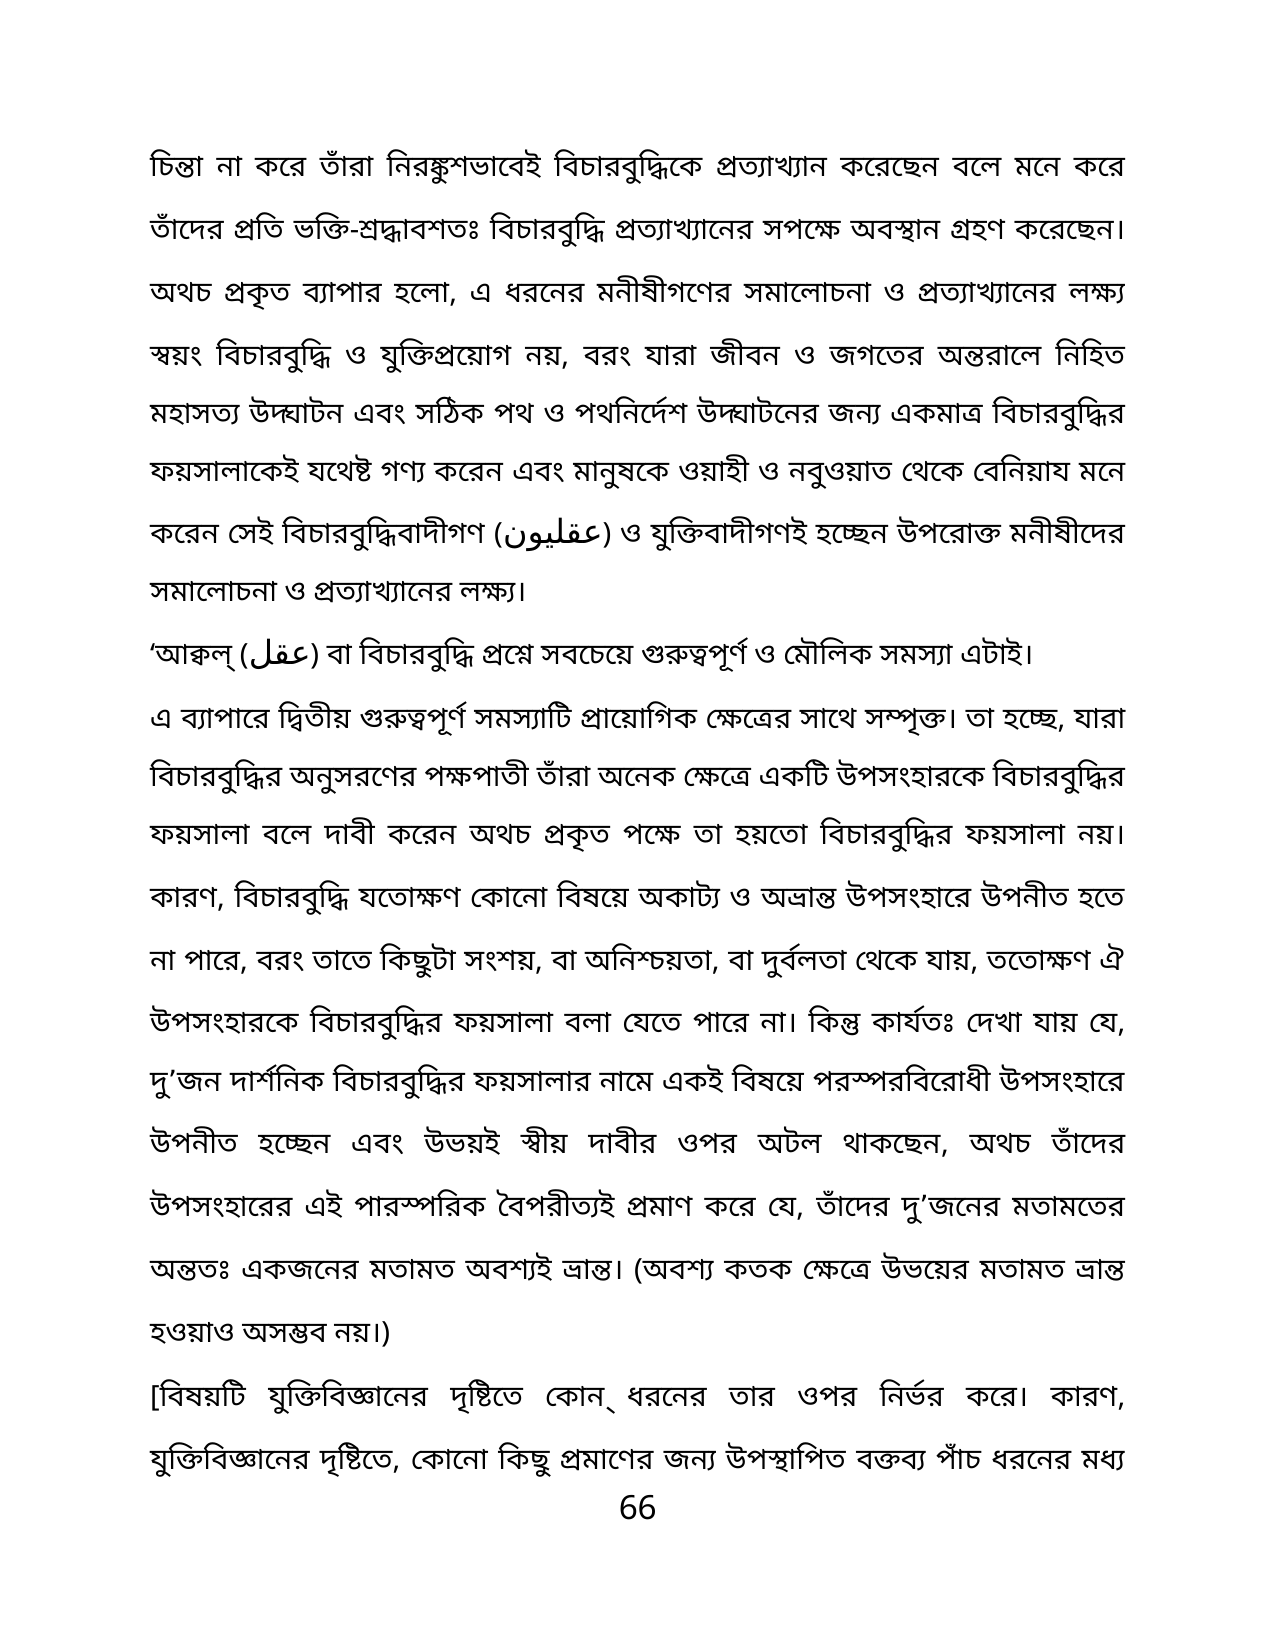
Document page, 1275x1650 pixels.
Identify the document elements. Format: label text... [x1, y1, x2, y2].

text এ ব্যাপারে দ্বিতীয় গুরুত্বপূর্ণ সমস্যাটি প্রায়োগিক ক্ষেত্রের সাথে সম্পৃক্ত। তা হচ্ছে, যারা বিচারবুদ্ধির অনুসরণের পক্ষপাতী তাঁরা অনেক ক্ষেত্রে একটি উপসংহারকে বিচারবুদ্ধির ফয়সালা বলে দাবী করেন অথচ প্রকৃত পক্ষে তা হয়তো বিচারবুদ্ধির ফয়সালা নয়। কারণ, বিচারবুদ্ধি যতোক্ষণ কোনো বিষয়ে অকাট্য ও অভ্রান্ত উপসংহারে উপনীত হতে না পারে, বরং তাতে কিছুটা সংশয়, বা অনিশ্চয়তা, বা দুর্বলতা থেকে যায়, ততোক্ষণ ঐ উপসংহারকে বিচারবুদ্ধির ফয়সালা বলা যেতে পারে না। কিন্তু কার্যতঃ দেখা যায় যে, দু’জন দার্শনিক বিচারবুদ্ধির ফয়সালার নামে একই বিষয়ে পরস্পরবিরোধী উপসংহারে উপনীত হচ্ছেন এবং উভয়ই স্বীয় দাবীর ওপর অটল থাকছেন, অথচ তাঁদের উপসংহারের এই পারস্পরিক বৈপরীত্যই প্রমাণ করে যে, তাঁদের দু’জনের মতামতের অন্ততঃ একজনের মতামত অবশ্যই ভ্রান্ত। (অবশ্য কতক ক্ষেত্রে উভয়ের মতামত ভ্রান্ত হওয়াও অসম্ভব নয়।) [150, 697, 1125, 1354]
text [150, 150, 1125, 614]
text ‘আক্বল্ (عقل) বা বিচারবুদ্ধি প্রশ্নে সবচেয়ে গুরুত্বপূর্ণ ও মৌলিক সমস্যা এটাই। [150, 633, 1125, 676]
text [150, 1376, 1125, 1481]
